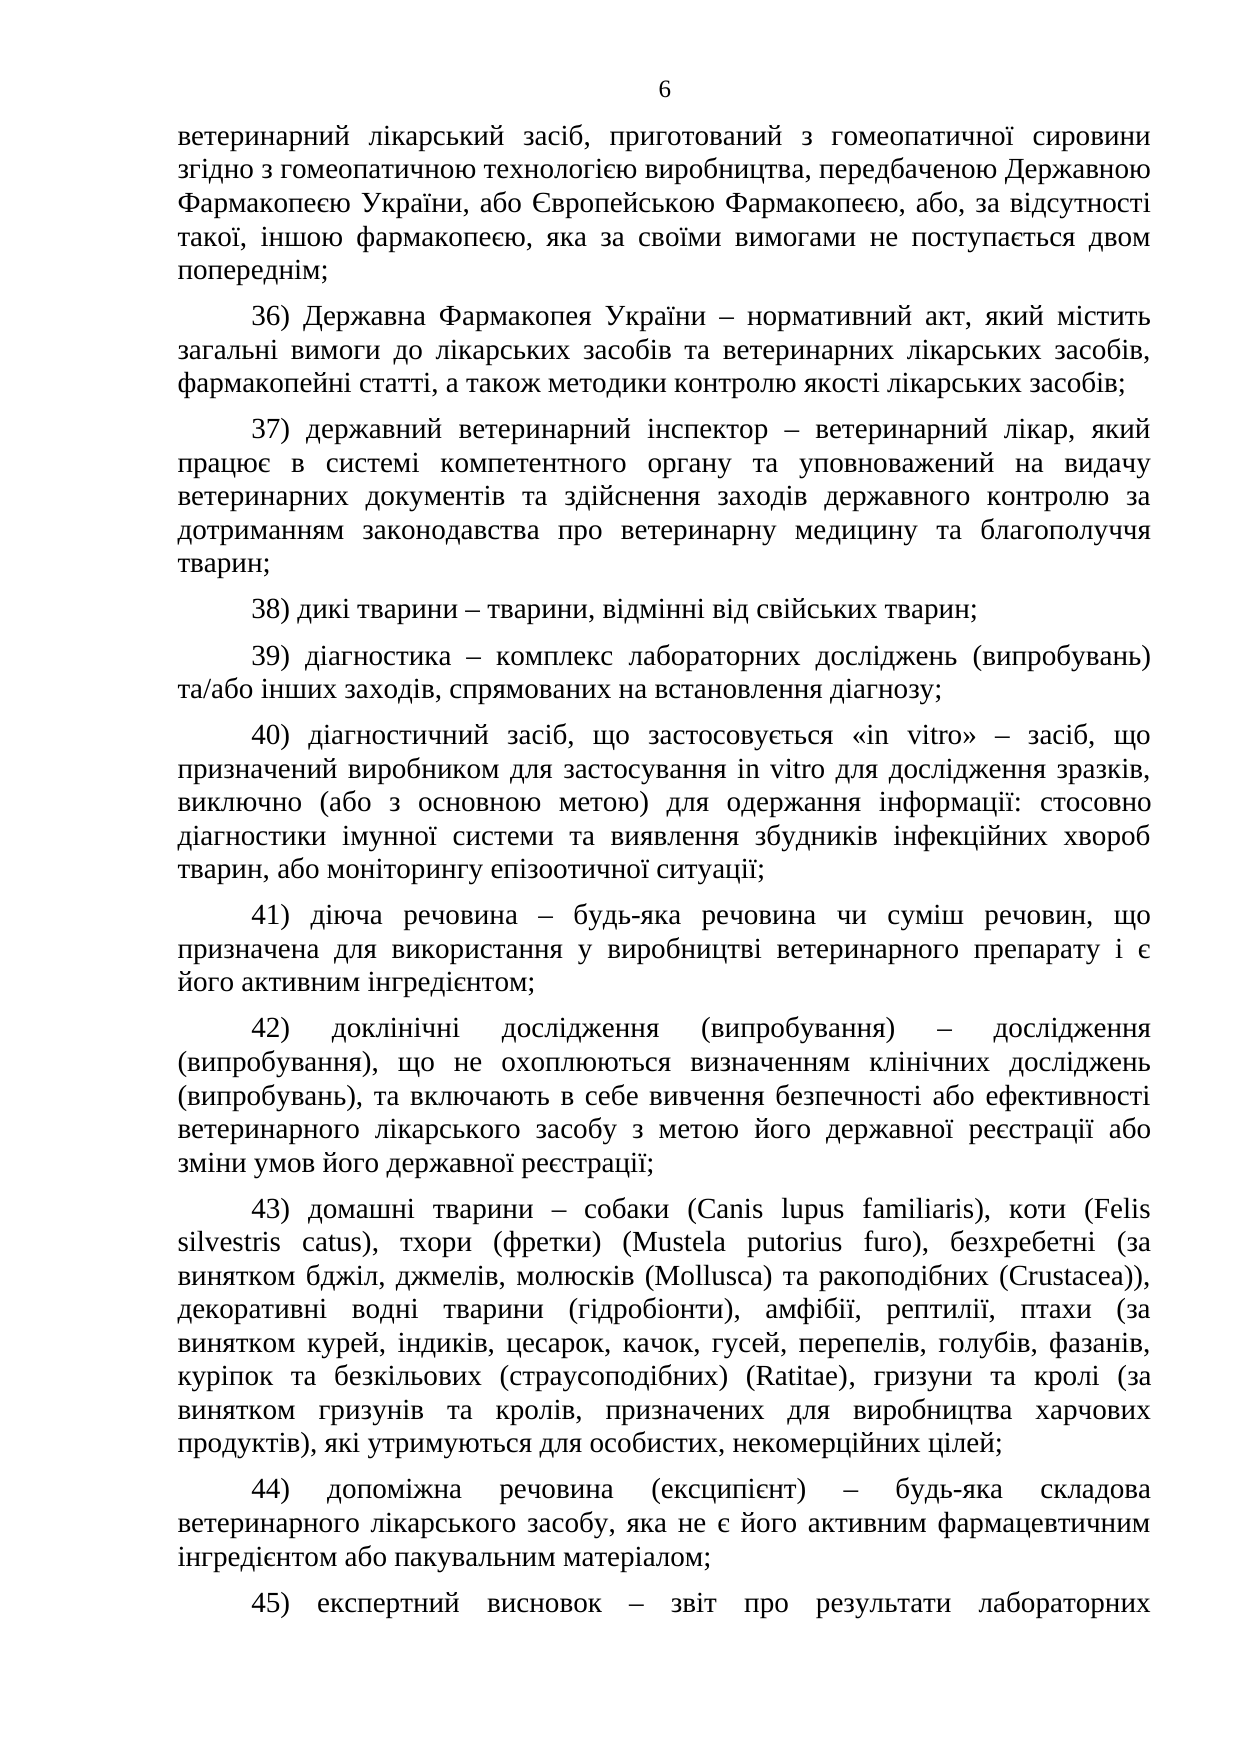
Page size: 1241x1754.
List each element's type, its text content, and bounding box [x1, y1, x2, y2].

text 44) допоміжна речовина (ексципієнт) – будь-яка складова ветеринарного лікарського засобу, яка не є його активним фармацевтичним інгредієнтом або пакувальним матеріалом; [177, 1472, 1152, 1572]
text 43) домашні тварини – собаки (Canis lupus familiaris), коти (Felis silvestris catus), тхори (фретки) (Mustela putorius furo), безхребетні (за винятком бджіл, джмелів, молюсків (Mollusca) та ракоподібних (Crustacea)), декоративні водні тварини (гідробіонти), амфібії, рептилії, птахи (за винятком курей, індиків, цесарок, качок, гусей, перепелів, голубів, фазанів, куріпок та безкільових (страусоподібних) (Ratitae), гризуни та кролі (за винятком гризунів та кролів, призначених для виробництва харчових продуктів), які утримуються для особистих, некомерційних цілей; [177, 1191, 1152, 1459]
text 38) дикі тварини – тварини, відмінні від свійських тварин; [177, 592, 1152, 625]
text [177, 118, 1152, 286]
text 37) державний ветеринарний інспектор – ветеринарний лікар, який працює в системі компетентного органу та уповноважений на видачу ветеринарних документів та здійснення заходів державного контролю за дотриманням законодавства про ветеринарну медицину та благополуччя тварин; [177, 411, 1152, 579]
text 39) діагностика – комплекс лабораторних досліджень (випробувань) та/або інших заходів, спрямованих на встановлення діагнозу; [177, 638, 1152, 705]
text 42) доклінічні дослідження (випробування) – дослідження (випробування), що не охоплюються визначенням клінічних досліджень (випробувань), та включають в себе вивчення безпечності або ефективності ветеринарного лікарського засобу з метою його державної реєстрації або зміни умов його державної реєстрації; [177, 1011, 1152, 1178]
text 36) Державна Фармакопея України – нормативний акт, який містить загальні вимоги до лікарських засобів та ветеринарних лікарських засобів, фармакопейні статті, а також методики контролю якості лікарських засобів; [177, 298, 1152, 399]
text 40) діагностичний засіб, що застосовується «in vitro» – засіб, що призначений виробником для застосування in vitro для дослідження зразків, виключно (або з основною метою) для одержання інформації: стосовно діагностики імунної системи та виявлення збудників інфекційних хвороб тварин, або моніторингу епізоотичної ситуації; [177, 717, 1152, 885]
text 41) діюча речовина – будь-яка речовина чи суміш речовин, що призначена для використання у виробництві ветеринарного препарату і є його активним інгредієнтом; [177, 897, 1152, 998]
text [177, 1585, 1152, 1618]
